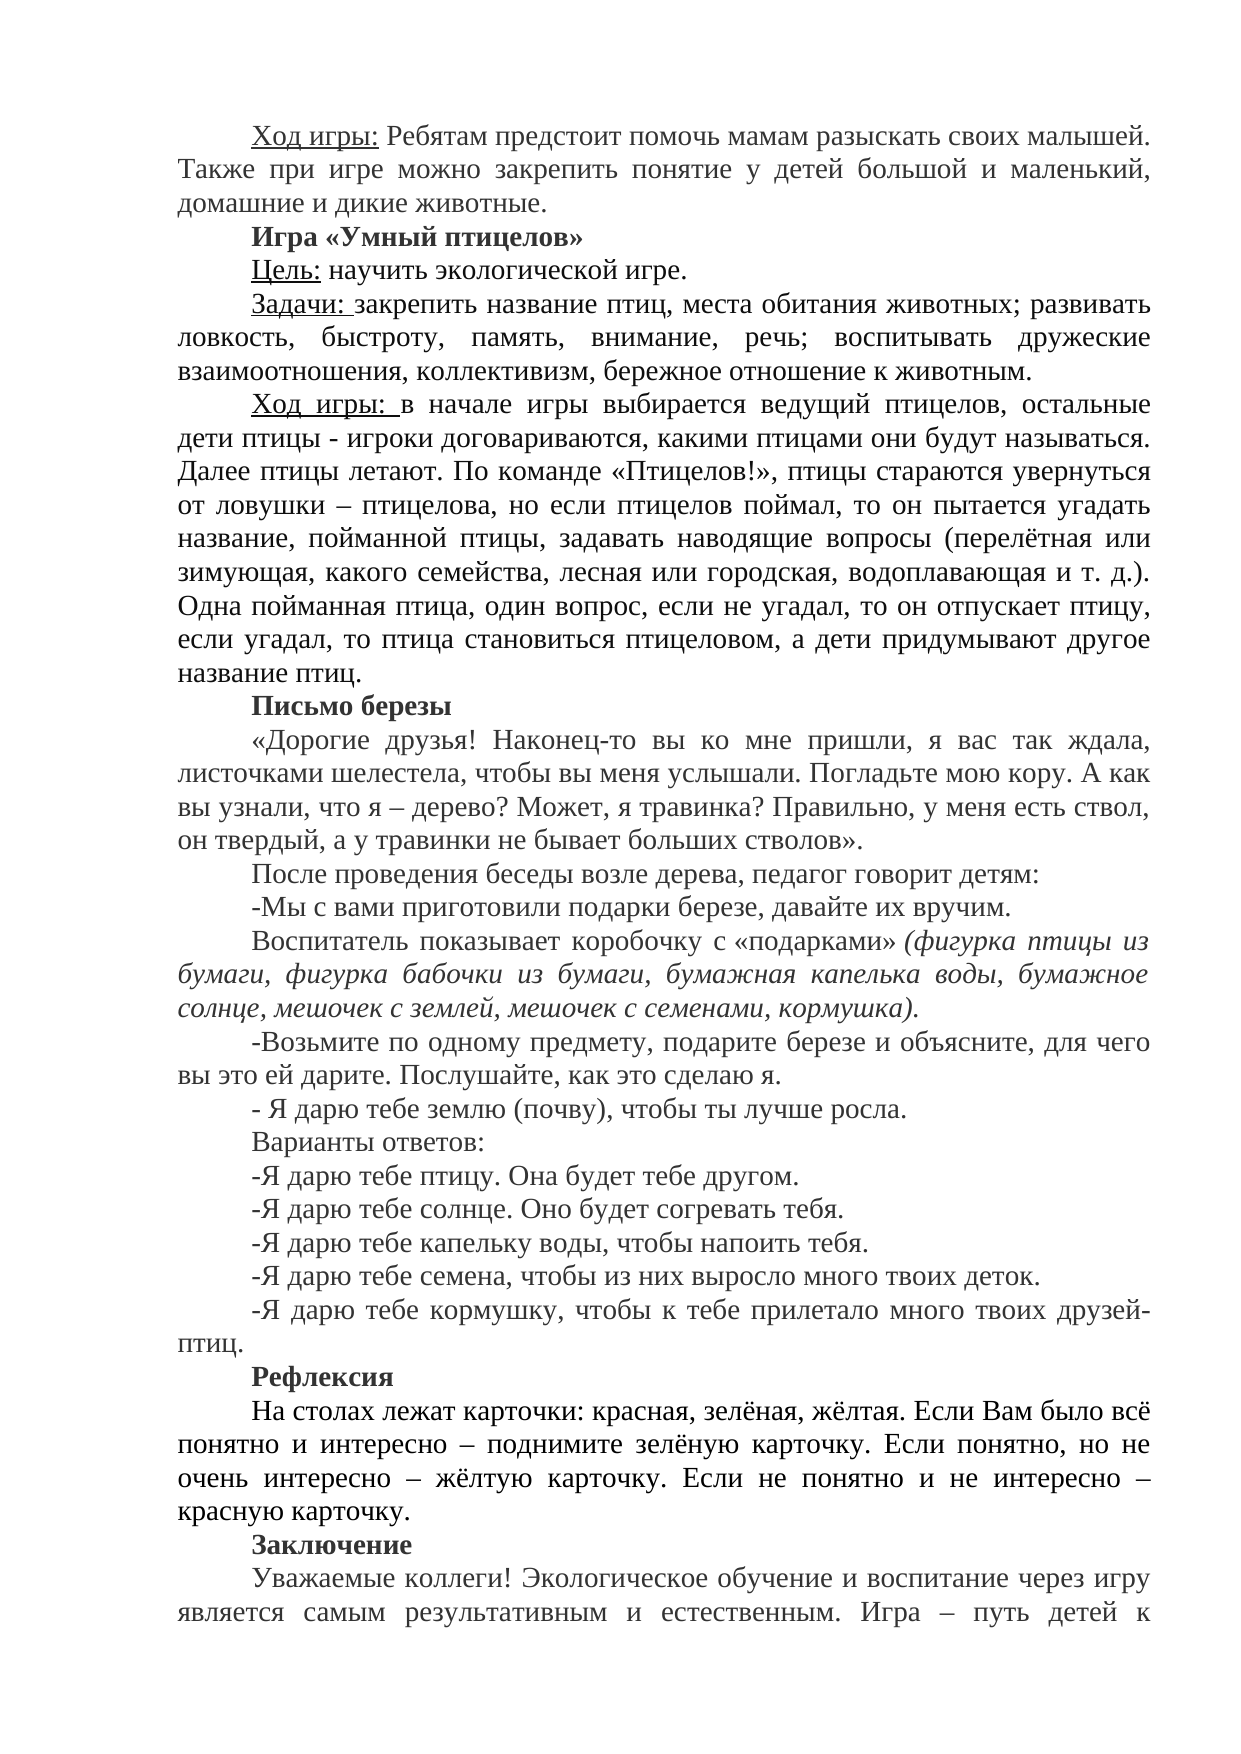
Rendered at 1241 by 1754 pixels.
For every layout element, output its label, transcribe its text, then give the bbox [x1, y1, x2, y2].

text Заключение [177, 1527, 1152, 1560]
text Варианты ответов: [177, 1124, 1152, 1158]
text -Я дарю тебе кормушку, чтобы к тебе прилетало много твоих друзей-птиц. [177, 1292, 1152, 1359]
text -Мы с вами приготовили подарки березе, давайте их вручим. [177, 889, 1152, 923]
text Цель: научить экологической игре. [177, 252, 1152, 286]
text Задачи: закрепить название птиц, места обитания животных; развивать ловкость, быстроту, память, внимание, речь; воспитывать дружеские взаимоотношения, коллективизм, бережное отношение к животным. [177, 286, 1152, 386]
text -Возьмите по одному предмету, подарите березе и объясните, для чего вы это ей дарите. Послушайте, как это сделаю я. [177, 1024, 1152, 1091]
text После проведения беседы возле дерева, педагог говорит детям: [177, 856, 1152, 889]
text Игра «Умный птицелов» [177, 219, 1152, 252]
text -Я дарю тебе солнце. Оно будет согревать тебя. [177, 1191, 1152, 1225]
text Письмо березы [177, 688, 1152, 722]
text Рефлексия [177, 1359, 1152, 1393]
text «Дорогие друзья! Наконец-то вы ко мне пришли, я вас так ждала, листочками шелестела, чтобы вы меня услышали. Погладьте мою кору. А как вы узнали, что я – дерево? Может, я травинка? Правильно, у меня есть ствол, он твердый, а у травинки не бывает больших стволов». [177, 722, 1152, 856]
text - Я дарю тебе землю (почву), чтобы ты лучше росла. [177, 1091, 1152, 1124]
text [177, 1560, 1152, 1627]
text -Я дарю тебе капельку воды, чтобы напоить тебя. [177, 1225, 1152, 1258]
text Ход игры: в начале игры выбирается ведущий птицелов, остальные дети птицы - игроки договариваются, какими птицами они будут называться. Далее птицы летают. По команде «Птицелов!», птицы стараются увернуться от ловушки – птицелова, но если птицелов поймал, то он пытается угадать название, пойманной птицы, задавать наводящие вопросы (перелётная или зимующая, какого семейства, лесная или городская, водоплавающая и т. д.). Одна пойманная птица, один вопрос, если не угадал, то он отпускает птицу, если угадал, то птица становиться птицеловом, а дети придумывают другое название птиц. [177, 386, 1152, 688]
text Воспитатель показывает коробочку с «подарками» (фигурка птицы из бумаги, фигурка бабочки из бумаги, бумажная капелька воды, бумажное солнце, мешочек с землей, мешочек с семенами, кормушка). [177, 923, 1152, 1024]
text Ход игры: Ребятам предстоит помочь мамам разыскать своих малышей. Также при игре можно закрепить понятие у детей большой и маленький, домашние и дикие животные. [177, 118, 1152, 219]
text -Я дарю тебе птицу. Она будет тебе другом. [177, 1158, 1152, 1191]
text На столах лежат карточки: красная, зелёная, жёлтая. Если Вам было всё понятно и интересно – поднимите зелёную карточку. Если понятно, но не очень интересно – жёлтую карточку. Если не понятно и не интересно – красную карточку. [177, 1393, 1152, 1527]
text -Я дарю тебе семена, чтобы из них выросло много твоих деток. [177, 1258, 1152, 1292]
